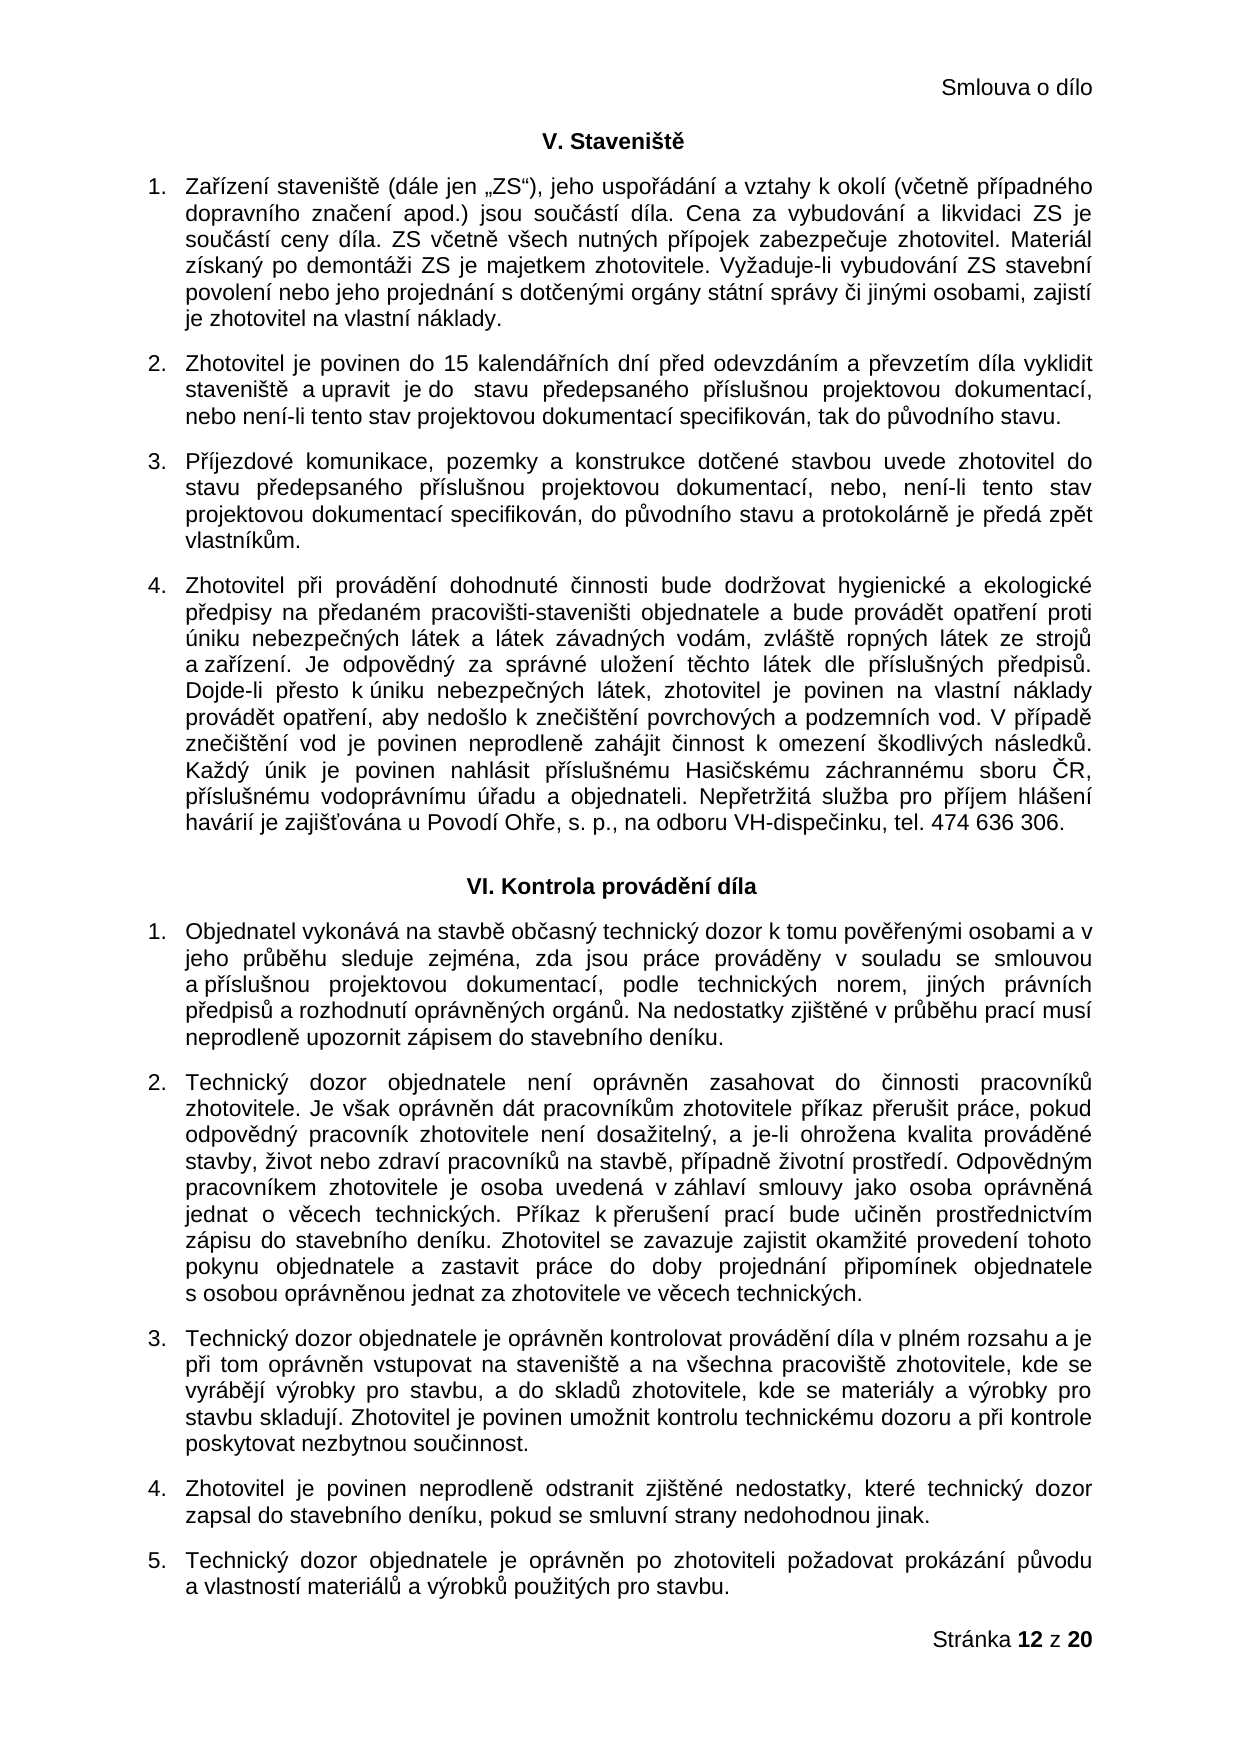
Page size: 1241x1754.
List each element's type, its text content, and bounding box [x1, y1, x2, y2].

text Zhotovitel je povinen neprodleně odstranit zjištěné nedostatky, které technický dozor zapsal do stavebního deníku, pokud se smluvní strany nedohodnou jinak. [148, 1475, 1093, 1528]
text Zhotovitel při provádění dohodnuté činnosti bude dodržovat hygienické a ekologické předpisy na předaném pracovišti-staveništi objednatele a bude provádět opatření proti úniku nebezpečných látek a látek závadných vodám, zvláště ropných látek ze strojů a zařízení. Je odpovědný za správné uložení těchto látek dle příslušných předpisů. Dojde-li přesto k úniku nebezpečných látek, zhotovitel je povinen na vlastní náklady provádět opatření, aby nedošlo k znečištění povrchových a podzemních vod. V případě znečištění vod je povinen neprodleně zahájit činnost k omezení škodlivých následků. Každý únik je povinen nahlásit příslušnému Hasičskému záchrannému sboru ČR, příslušnému vodoprávnímu úřadu a objednateli. Nepřetržitá služba pro příjem hlášení havárií je zajišťována u Povodí Ohře, s. p., na odboru VH-dispečinku, tel. 474 636 306. [148, 572, 1093, 836]
text Kontrola provádění díla [148, 873, 1093, 899]
text Staveniště [148, 128, 1093, 154]
text Technický dozor objednatele je oprávněn po zhotoviteli požadovat prokázání původu a vlastností materiálů a výrobků použitých pro stavbu. [148, 1547, 1093, 1599]
text Objednatel vykonává na stavbě občasný technický dozor k tomu pověřenými osobami a v jeho průběhu sleduje zejména, zda jsou práce prováděny v souladu se smlouvou a příslušnou projektovou dokumentací, podle technických norem, jiných právních předpisů a rozhodnutí oprávněných orgánů. Na nedostatky zjištěné v průběhu prací musí neprodleně upozornit zápisem do stavebního deníku. [148, 918, 1093, 1050]
text Technický dozor objednatele je oprávněn kontrolovat provádění díla v plném rozsahu a je při tom oprávněn vstupovat na staveniště a na všechna pracoviště zhotovitele, kde se vyrábějí výrobky pro stavbu, a do skladů zhotovitele, kde se materiály a výrobky pro stavbu skladují. Zhotovitel je povinen umožnit kontrolu technickému dozoru a při kontrole poskytovat nezbytnou součinnost. [148, 1325, 1093, 1456]
text Technický dozor objednatele není oprávněn zasahovat do činnosti pracovníků zhotovitele. Je však oprávněn dát pracovníkům zhotovitele příkaz přerušit práce, pokud odpovědný pracovník zhotovitele není dosažitelný, a je-li ohrožena kvalita prováděné stavby, život nebo zdraví pracovníků na stavbě, případně životní prostředí. Odpovědným pracovníkem zhotovitele je osoba uvedená v záhlaví smlouvy jako osoba oprávněná jednat o věcech technických. Příkaz k přerušení prací bude učiněn prostřednictvím zápisu do stavebního deníku. Zhotovitel se zavazuje zajistit okamžité provedení tohoto pokynu objednatele a zastavit práce do doby projednání připomínek objednatele s osobou oprávněnou jednat za zhotovitele ve věcech technických. [148, 1069, 1093, 1306]
text Příjezdové komunikace, pozemky a konstrukce dotčené stavbou uvede zhotovitel do stavu předepsaného příslušnou projektovou dokumentací, nebo, není-li tento stav projektovou dokumentací specifikován, do původního stavu a protokolárně je předá zpět vlastníkům. [148, 448, 1093, 553]
text Zhotovitel je povinen do 15 kalendářních dní před odevzdáním a převzetím díla vyklidit staveniště a upravit je do stavu předepsaného příslušnou projektovou dokumentací, nebo není-li tento stav projektovou dokumentací specifikován, tak do původního stavu. [148, 350, 1093, 429]
text Zařízení staveniště (dále jen „ZS“), jeho uspořádání a vztahy k okolí (včetně případného dopravního značení apod.) jsou součástí díla. Cena za vybudování a likvidaci ZS je součástí ceny díla. ZS včetně všech nutných přípojek zabezpečuje zhotovitel. Materiál získaný po demontáži ZS je majetkem zhotovitele. Vyžaduje-li vybudování ZS stavební povolení nebo jeho projednání s dotčenými orgány státní správy či jinými osobami, zajistí je zhotovitel na vlastní náklady. [148, 173, 1093, 331]
